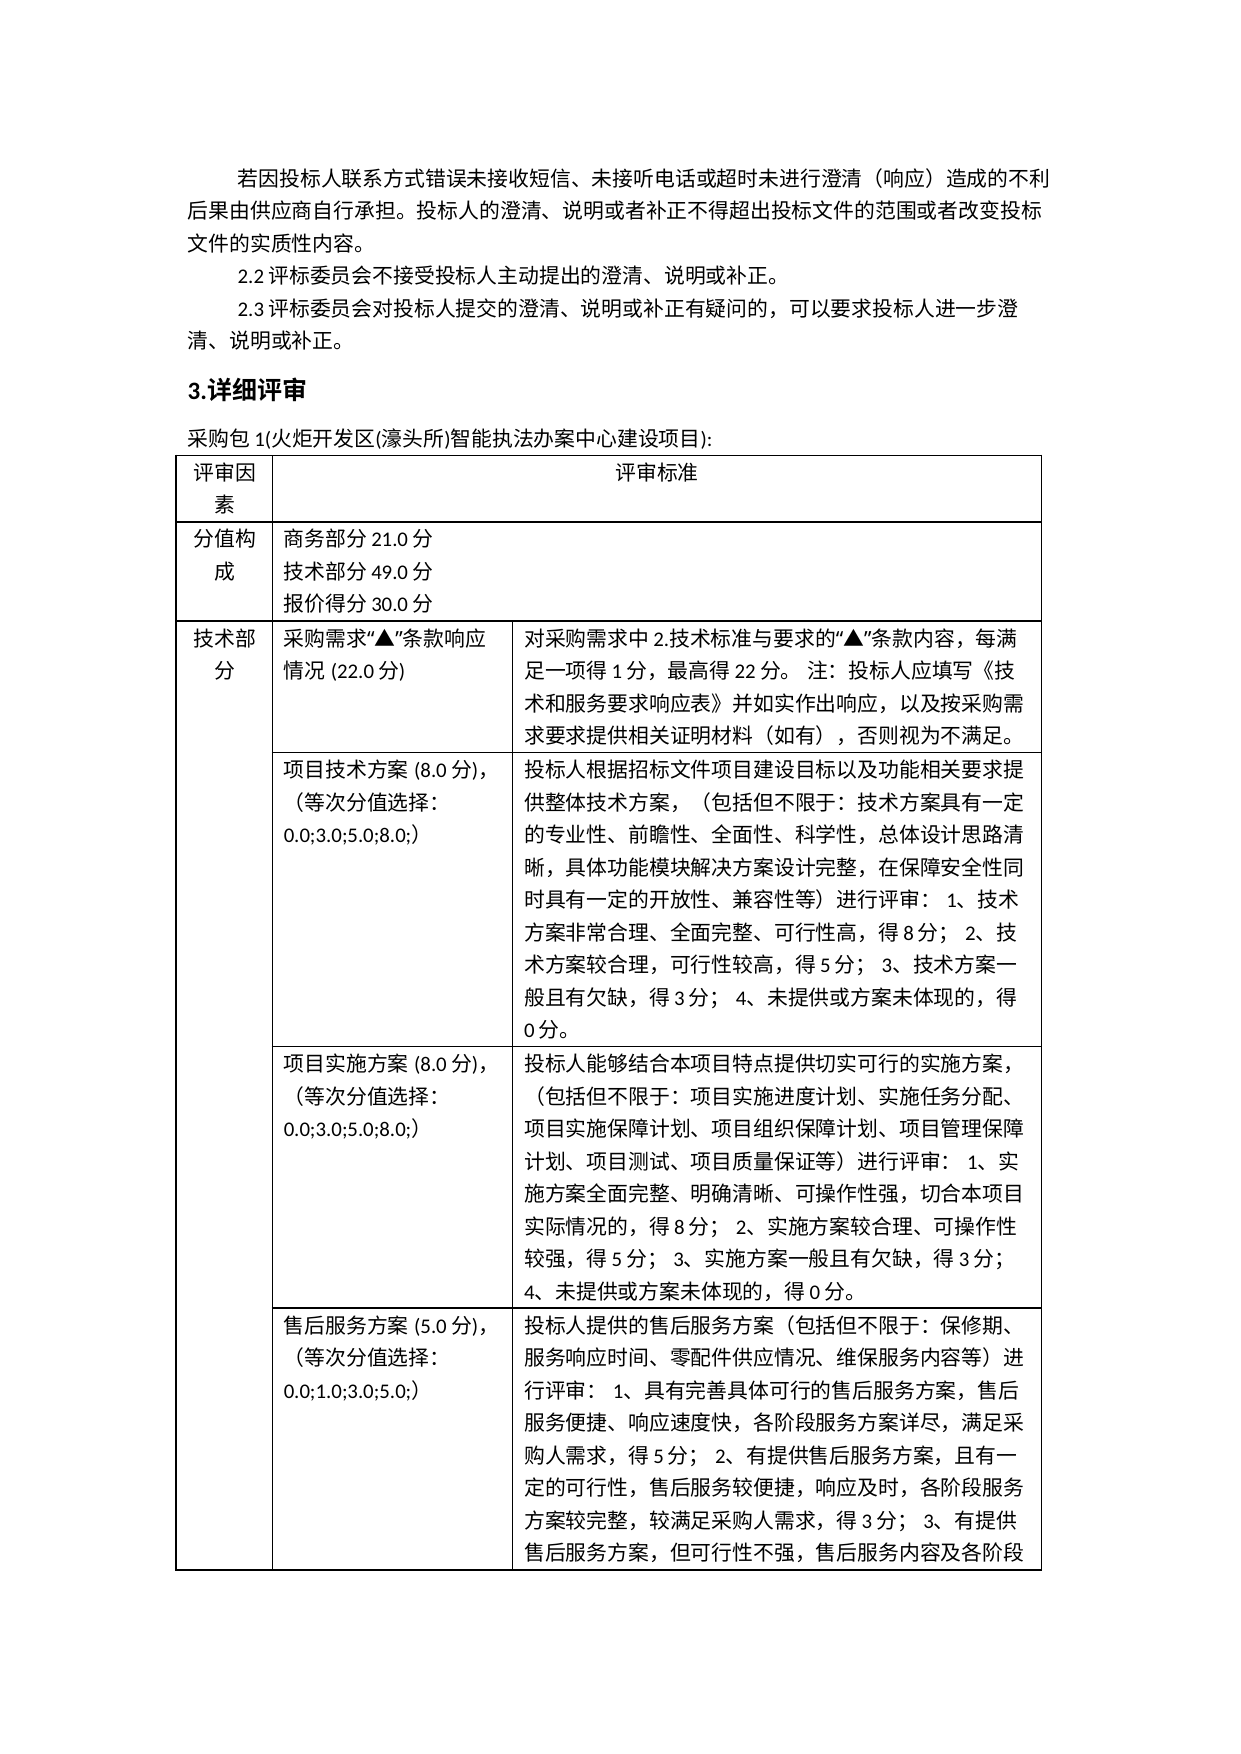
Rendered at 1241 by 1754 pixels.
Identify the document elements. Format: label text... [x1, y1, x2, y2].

text 若因投标人联系方式错误未接收短信、未接听电话或超时未进行澄清（响应）造成的不利后果由供应商自行承担。投标人的澄清、说明或者补正不得超出投标文件的范围或者改变投标文件的实质性内容。 [187, 162, 1053, 259]
table_header 评审因素 [177, 456, 272, 521]
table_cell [513, 1309, 1041, 1569]
text 2.2评标委员会不接受投标人主动提出的澄清、说明或补正。 [187, 259, 1053, 292]
text 采购包1(火炬开发区(濠头所)智能执法办案中心建设项目): [187, 422, 1053, 454]
text 3.详细评审 [187, 357, 1053, 422]
table_cell 投标人能够结合本项目特点提供切实可行的实施方案，（包括但不限于：项目实施进度计划、实施任务分配、项目实施保障计划、项目组织保障计划、项目管理保障计划、项目测试、项目质量保证等）进行评审： 1、实施方案全面完整、明确清晰、可操作性强，切合本项目实际情况的，得8分； 2、实施方案较合理、可操作性较强，得5分； 3、实施方案一般且有欠缺，得3分； 4、未提供或方案未体现的，得0分。 [513, 1047, 1041, 1307]
table_cell 分值构成 [177, 523, 272, 620]
table_cell 商务部分21.0分 技术部分49.0分 报价得分30.0分 [273, 523, 1041, 620]
table_cell 投标人根据招标文件项目建设目标以及功能相关要求提供整体技术方案，（包括但不限于：技术方案具有一定的专业性、前瞻性、全面性、科学性，总体设计思路清晰，具体功能模块解决方案设计完整，在保障安全性同时具有一定的开放性、兼容性等）进行评审： 1、技术方案非常合理、全面完整、可行性高，得8分； 2、技术方案较合理，可行性较高，得5分； 3、技术方案一般且有欠缺，得3分； 4、未提供或方案未体现的，得0分。 [513, 753, 1041, 1046]
table_cell 对采购需求中2.技术标准与要求的“▲”条款内容，每满足一项得1分，最高得22分。 注：投标人应填写《技术和服务要求响应表》并如实作出响应，以及按采购需求要求提供相关证明材料（如有），否则视为不满足。 [513, 622, 1041, 752]
table_cell 项目技术方案 (8.0分)，（等次分值选择：0.0;3.0;5.0;8.0;） [273, 753, 512, 1046]
table_header 评审标准 [273, 456, 1041, 521]
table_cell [273, 1309, 512, 1569]
table_cell 项目实施方案 (8.0分)，（等次分值选择：0.0;3.0;5.0;8.0;） [273, 1047, 512, 1307]
table_cell 采购需求“▲”条款响应情况 (22.0分) [273, 622, 512, 752]
text 2.3评标委员会对投标人提交的澄清、说明或补正有疑问的，可以要求投标人进一步澄清、说明或补正。 [187, 292, 1053, 357]
table_cell 技术部分 [177, 622, 272, 1569]
